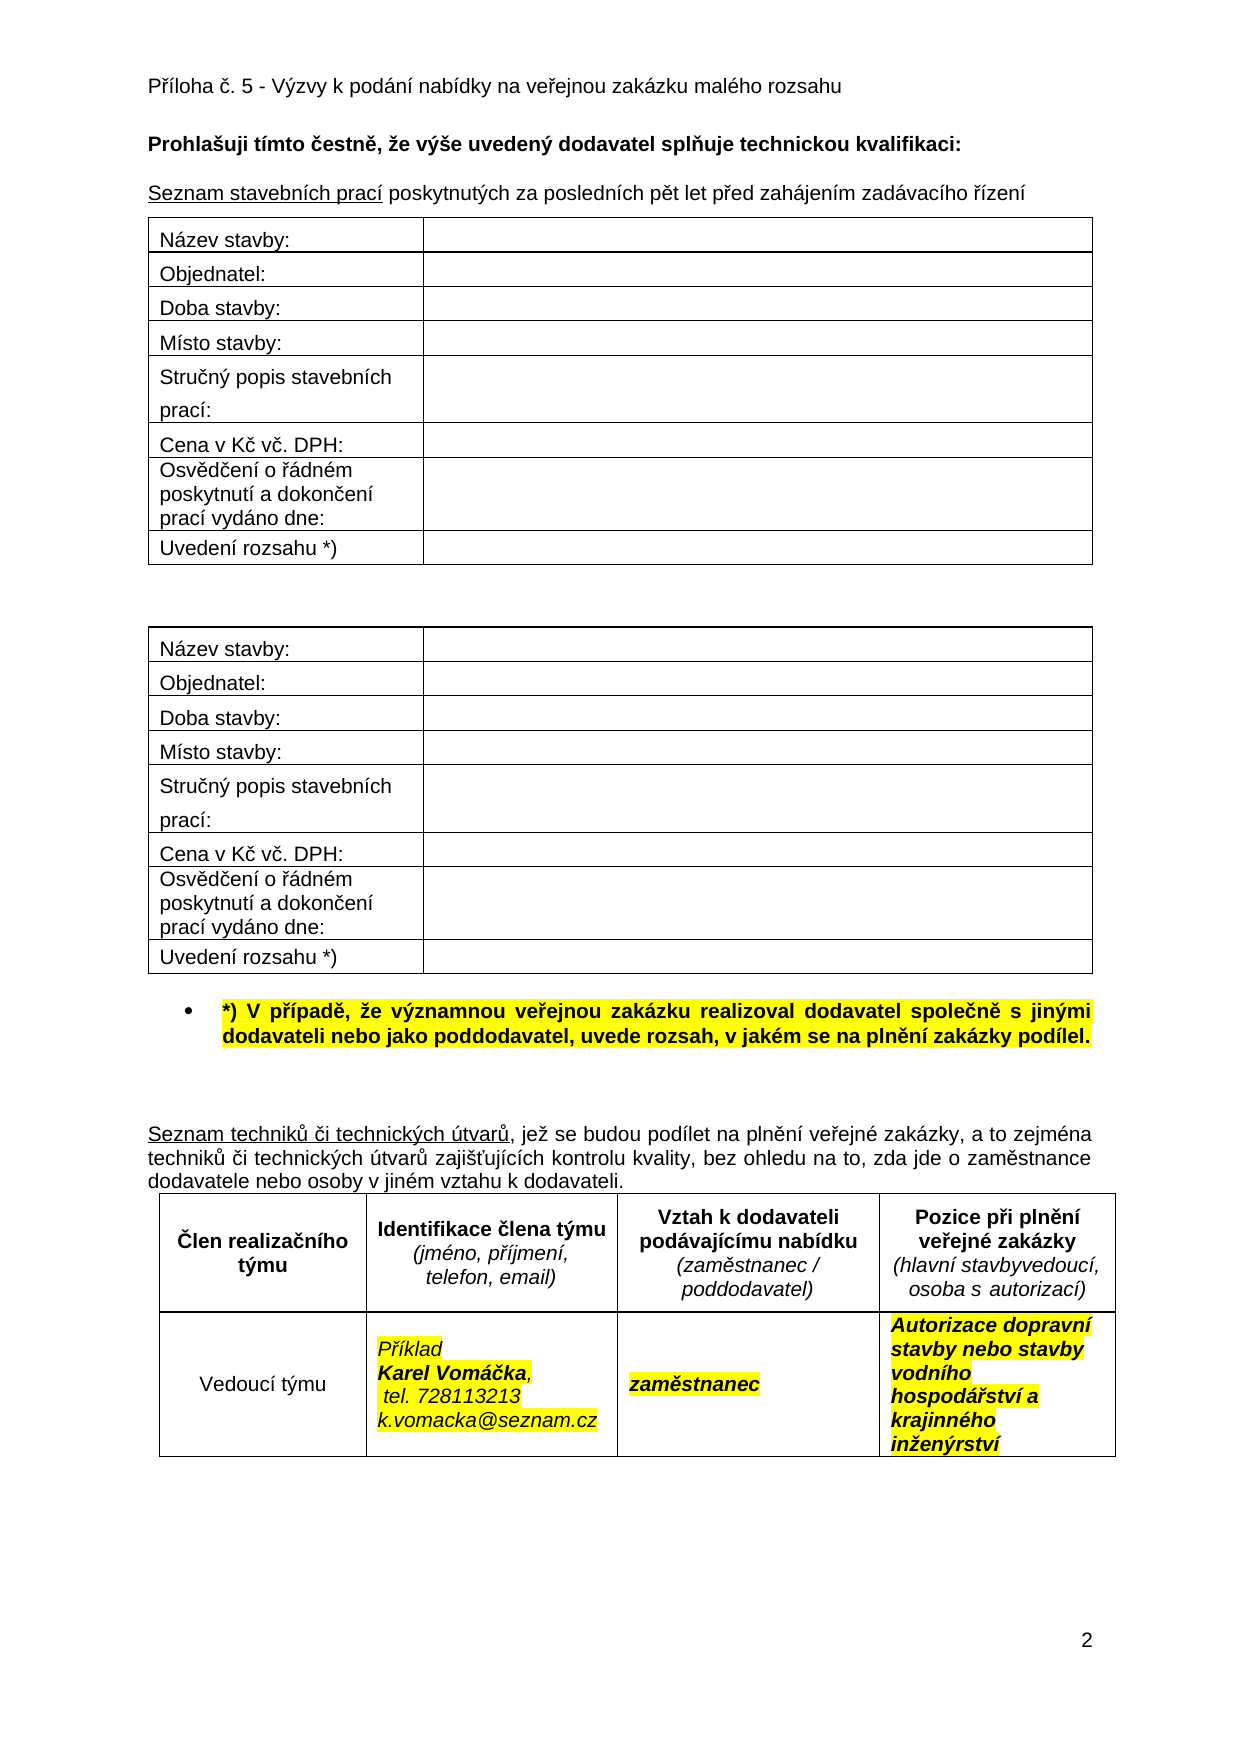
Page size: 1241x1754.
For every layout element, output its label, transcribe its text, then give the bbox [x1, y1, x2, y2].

table_cell [424, 287, 1092, 320]
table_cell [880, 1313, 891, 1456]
table_cell [424, 940, 1092, 973]
table_cell [424, 867, 1092, 939]
table_cell zaměstnanec [618, 1313, 879, 1456]
list Seznam stavebních prací poskytnutých za posledních pět let před zahájením zadávacího řízení [148, 181, 1093, 204]
table_cell [424, 423, 1092, 457]
table_cell Stručný popis stavebních prací: [149, 356, 423, 422]
table_header [424, 628, 1092, 661]
table_cell [424, 253, 1092, 286]
table_cell Objednatel: [149, 253, 423, 286]
list Seznam techniků či technických útvarů, jež se budou podílet na plnění veřejné zakázky, a to zejména techniků či technických útvarů zajišťujících kontrolu kvality, bez ohledu na to, zda jde o zaměstnance dodavatele nebo osoby v jiném vztahu k dodavateli. [148, 1121, 1093, 1193]
table_cell [424, 696, 1092, 729]
table_header Pozice při plnění veřejné zakázky (hlavní stavbyvedoucí, osoba s autorizací) [880, 1194, 1115, 1311]
table_cell Místo stavby: [149, 731, 423, 764]
table_cell Objednatel: [149, 662, 423, 695]
table_cell [424, 765, 1092, 832]
table_header Člen realizačního týmu [160, 1194, 366, 1311]
table_cell [424, 662, 1092, 695]
table_cell Uvedení rozsahu *) [149, 940, 423, 973]
table_cell Osvědčení o řádném poskytnutí a dokončení prací vydáno dne: [149, 458, 423, 529]
table_cell [424, 731, 1092, 764]
table_cell Vedoucí týmu [160, 1313, 366, 1456]
table_cell [424, 531, 1092, 564]
table_cell Uvedení rozsahu *) [149, 531, 423, 564]
table_cell Doba stavby: [149, 696, 423, 729]
table_cell [424, 321, 1092, 354]
table_cell Stručný popis stavebních prací: [149, 765, 423, 832]
table_header Vztah k dodavateli podávajícímu nabídku (zaměstnanec / poddodavatel) [618, 1194, 879, 1311]
table_header Identifikace člena týmu (jméno, příjmení, telefon, email) [367, 1194, 617, 1311]
table_cell Osvědčení o řádném poskytnutí a dokončení prací vydáno dne: [149, 867, 423, 939]
table_cell [424, 833, 1092, 866]
table_cell Doba stavby: [149, 287, 423, 320]
table_header Název stavby: [149, 628, 423, 661]
table_cell Autorizace dopravní stavby nebo stavby vodního hospodářství a krajinného inženýrství [972, 1313, 1115, 1456]
text *) V případě, že významnou veřejnou zakázku realizoval dodavatel společně s jinými dodavateli nebo jako poddodavatel, uvede rozsah, v jakém se na plnění zakázky podílel. [185, 999, 1093, 1047]
table_cell [424, 356, 1092, 422]
table_header [424, 218, 1092, 251]
text Prohlašuji tímto čestně, že výše uvedený dodavatel splňuje technickou kvalifikaci: [148, 126, 1093, 156]
table_cell Cena v Kč vč. DPH: [149, 423, 423, 457]
table_cell Příklad Karel Vomáčka, tel. 728113213 k.vomacka@seznam.cz [367, 1313, 617, 1456]
table_cell Cena v Kč vč. DPH: [149, 833, 423, 866]
table_header Název stavby: [149, 218, 423, 251]
table_cell Místo stavby: [149, 321, 423, 354]
table_cell [424, 458, 1092, 529]
